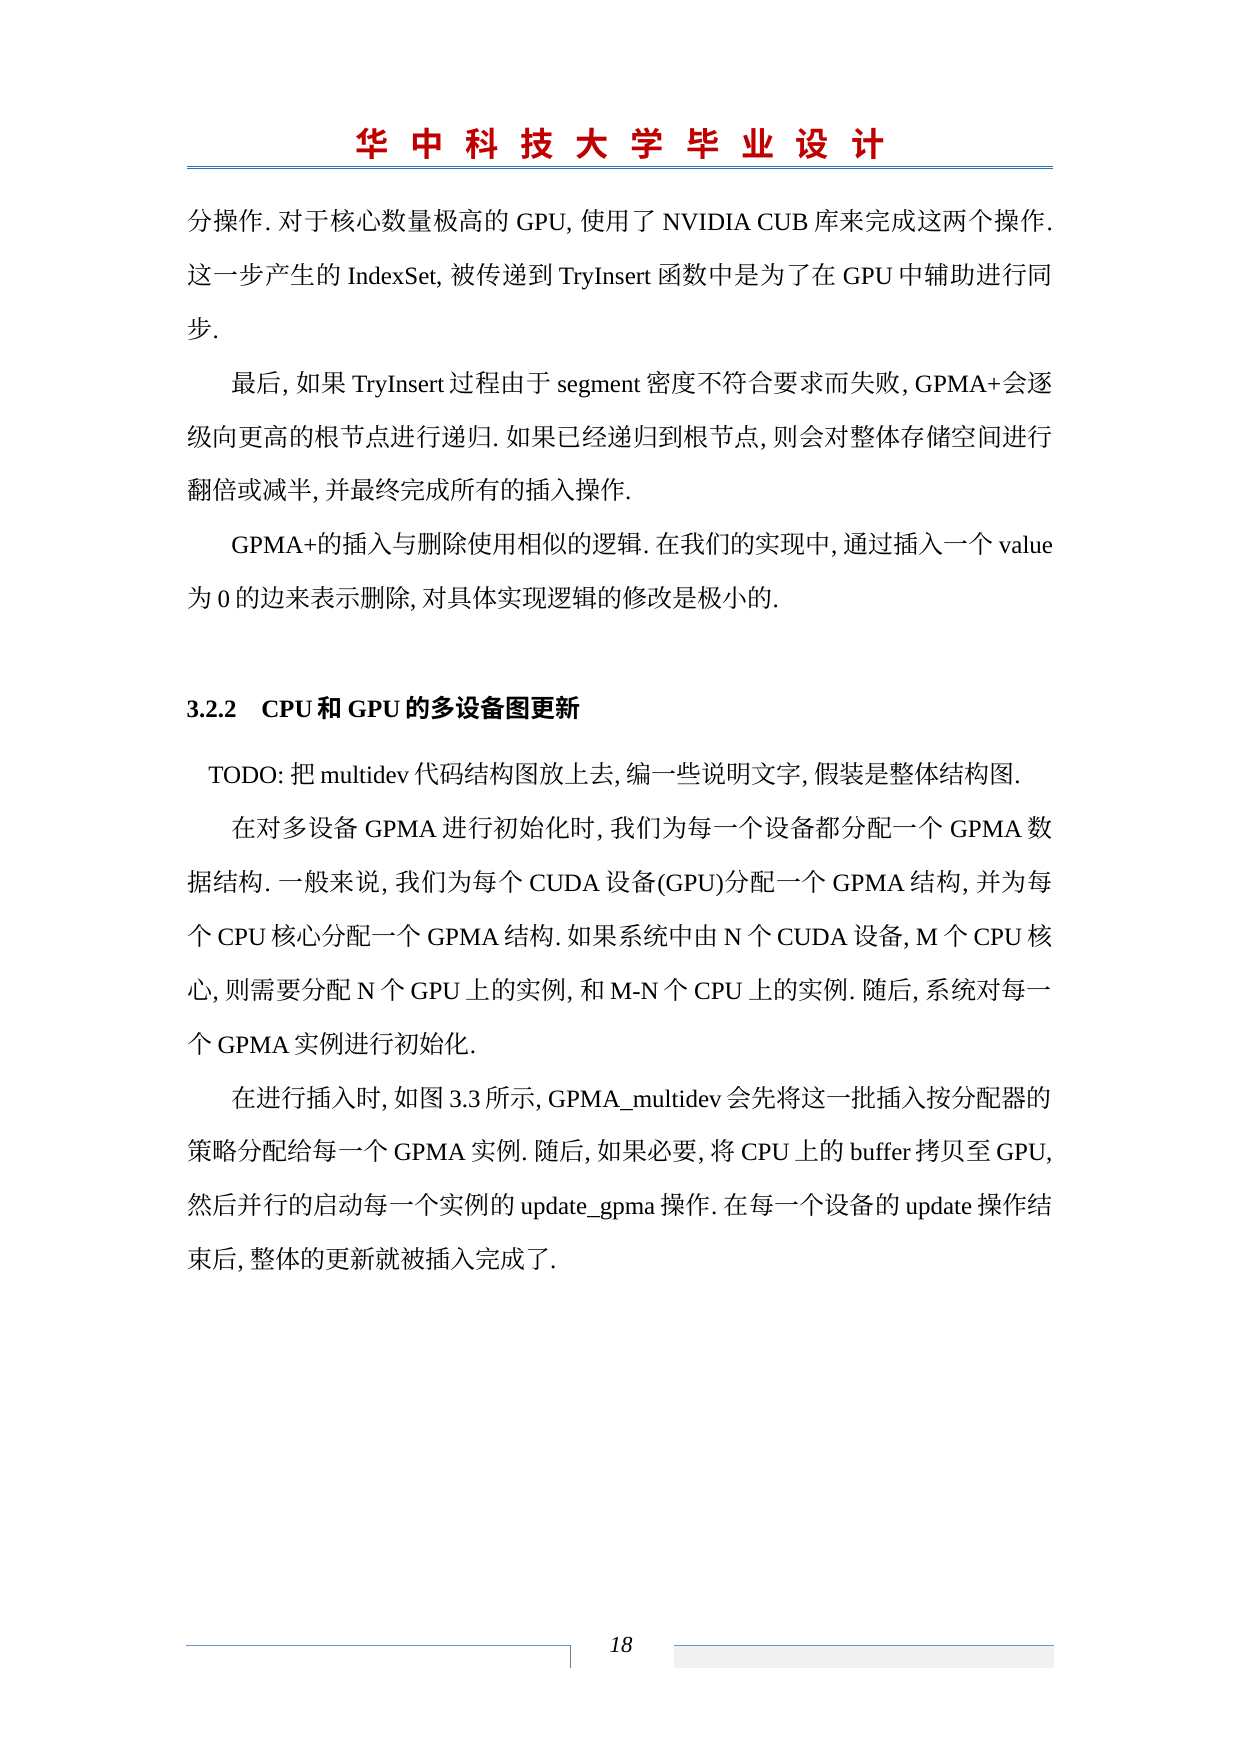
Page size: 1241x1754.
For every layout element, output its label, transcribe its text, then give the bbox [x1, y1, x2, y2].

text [187, 202, 1053, 345]
text 在对多设备GPMA进行初始化时, 我们为每一个设备都分配一个GPMA数据结构. 一般来说, 我们为每个CUDA设备(GPU)分配一个GPMA结构, 并为每个CPU核心分配一个GPMA结构. 如果系统中由N个CUDA设备, M个CPU核心, 则需要分配N个GPU上的实例, 和M-N个CPU上的实例. 随后, 系统对每一个GPMA实例进行初始化. [187, 809, 1053, 1060]
text TODO: 把multidev代码结构图放上去, 编一些说明文字, 假装是整体结构图. [187, 755, 1053, 791]
subtitle CPU和GPU的多设备图更新 [186, 688, 1053, 724]
text 在进行插入时, 如图3.3所示, GPMA_multidev会先将这一批插入按分配器的策略分配给每一个GPMA实例. 随后, 如果必要, 将CPU上的buffer拷贝至GPU, 然后并行的启动每一个实例的update_gpma操作. 在每一个设备的update操作结束后, 整体的更新就被插入完成了. [187, 1078, 1053, 1276]
text 最后, 如果TryInsert过程由于segment密度不符合要求而失败, GPMA+会逐级向更高的根节点进行递归. 如果已经递归到根节点, 则会对整体存储空间进行翻倍或减半, 并最终完成所有的插入操作. [187, 363, 1053, 507]
text GPMA+的插入与删除使用相似的逻辑. 在我们的实现中, 通过插入一个value为0的边来表示删除, 对具体实现逻辑的修改是极小的. [187, 525, 1053, 615]
